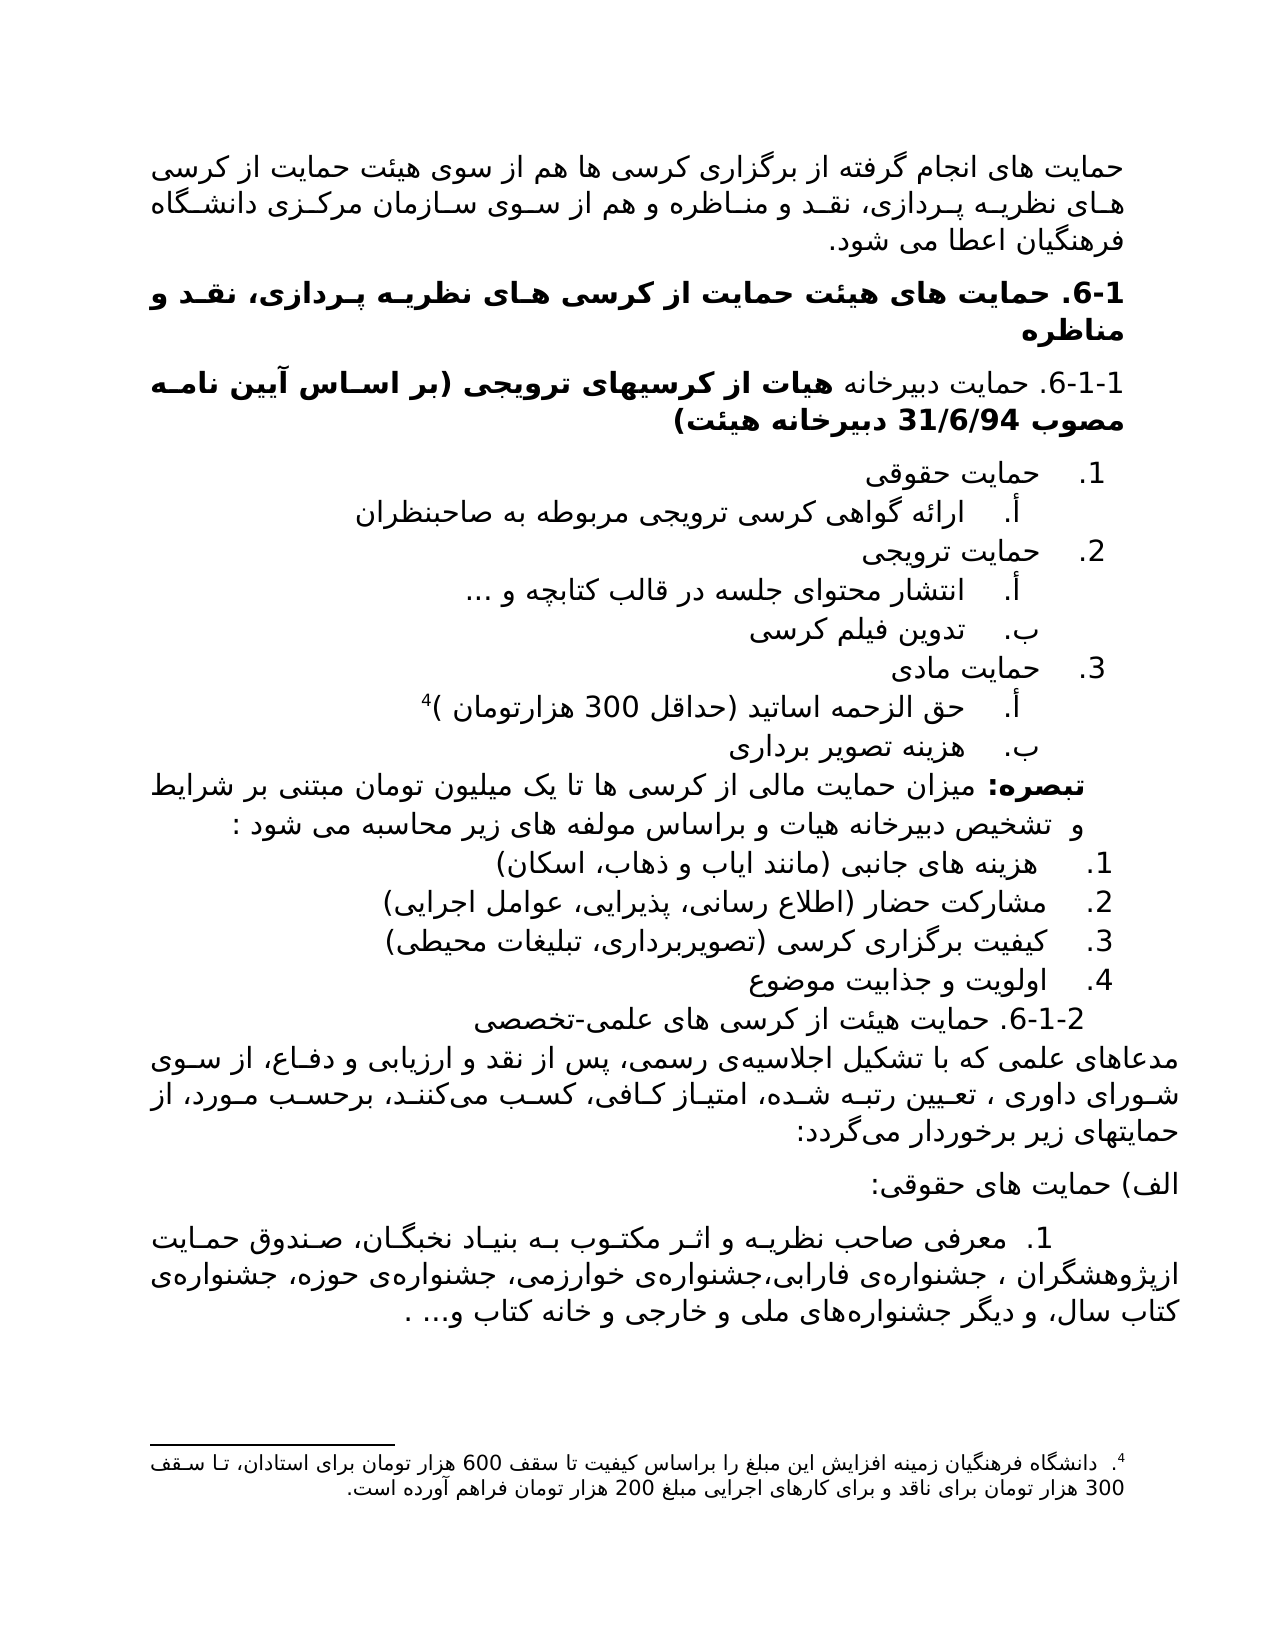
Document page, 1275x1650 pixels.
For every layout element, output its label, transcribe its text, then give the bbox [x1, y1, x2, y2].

list هزینه تصویر برداری [150, 729, 1003, 763]
text 6-1. حمایت های هیئت حمایت از کرسی های نظریه پردازی، نقد و مناظره [150, 277, 1125, 347]
list انتشار محتوای جلسه در قالب کتابچه و ... [150, 573, 1003, 607]
list اولویت و جذابیت موضوع [150, 963, 1086, 997]
text حمایت های انجام گرفته از برگزاری کرسی ها هم از سوی هیئت حمایت از کرسی های نظریه پردازی، نقد و مناظره و هم از سوی سازمان مرکزی دانشگاه فرهنگیان اعطا می شود. [150, 150, 1125, 257]
list ارائه گواهی کرسی ترویجی مربوطه به صاحبنظران [150, 496, 1003, 529]
text 6-1-2. حمایت هیئت از کرسی های علمی-تخصصی [150, 1002, 1086, 1036]
list تدوین فیلم کرسی [150, 612, 1003, 646]
list کیفیت برگزاری کرسی (تصویربرداری، تبلیغات محیطی) [150, 924, 1086, 958]
list مشارکت حضار (اطلاع رسانی، پذیرایی، عوامل اجرایی) [150, 885, 1086, 919]
list حمایت حقوقی [150, 457, 1078, 491]
text تبصره: میزان حمایت مالی از کرسی ها تا یک میلیون تومان مبتنی بر شرایط و تشخیص دبیرخانه هیات و براساس مولفه های زیر محاسبه می شود : [150, 768, 1086, 841]
text 6-1-1. حمایت دبیرخانه هیات از کرسیهای ترویجی (بر اساس آیین نامه مصوب 31/6/94 دبیرخانه هیئت) [150, 367, 1125, 437]
list حمایت مادی [150, 651, 1078, 685]
text 1. معرفی صاحب نظریه و اثر مکتوب به بنیاد نخبگان، صندوق حمایت ازپژوهشگران ، جشنواره‌ی فارابی،جشنواره‌ی خوارزمی، جشنواره‌ی حوزه، جشنواره‌ی کتاب سال، و دیگر جشنواره‌های ملی و خارجی و خانه کتاب و... . [150, 1221, 1180, 1328]
text مدعاهای علمی که با تشکیل اجلاسیه‌ی رسمی، پس از نقد و ارزیابی و دفاع، از سوی شورای داوری ، تعیین رتبه شده، امتیاز کافی، کسب می‌کنند، برحسب مورد، از حمایتهای زیر برخوردار می‌گردد: [150, 1041, 1180, 1148]
text الف) حمایت های حقوقی: [150, 1168, 1180, 1202]
list هزینه های جانبی (مانند ایاب و ذهاب، اسکان) [150, 846, 1086, 880]
list حق الزحمه اساتید (حداقل 300 هزارتومان ) [150, 690, 1003, 724]
list حمایت ترویجی [150, 534, 1078, 568]
